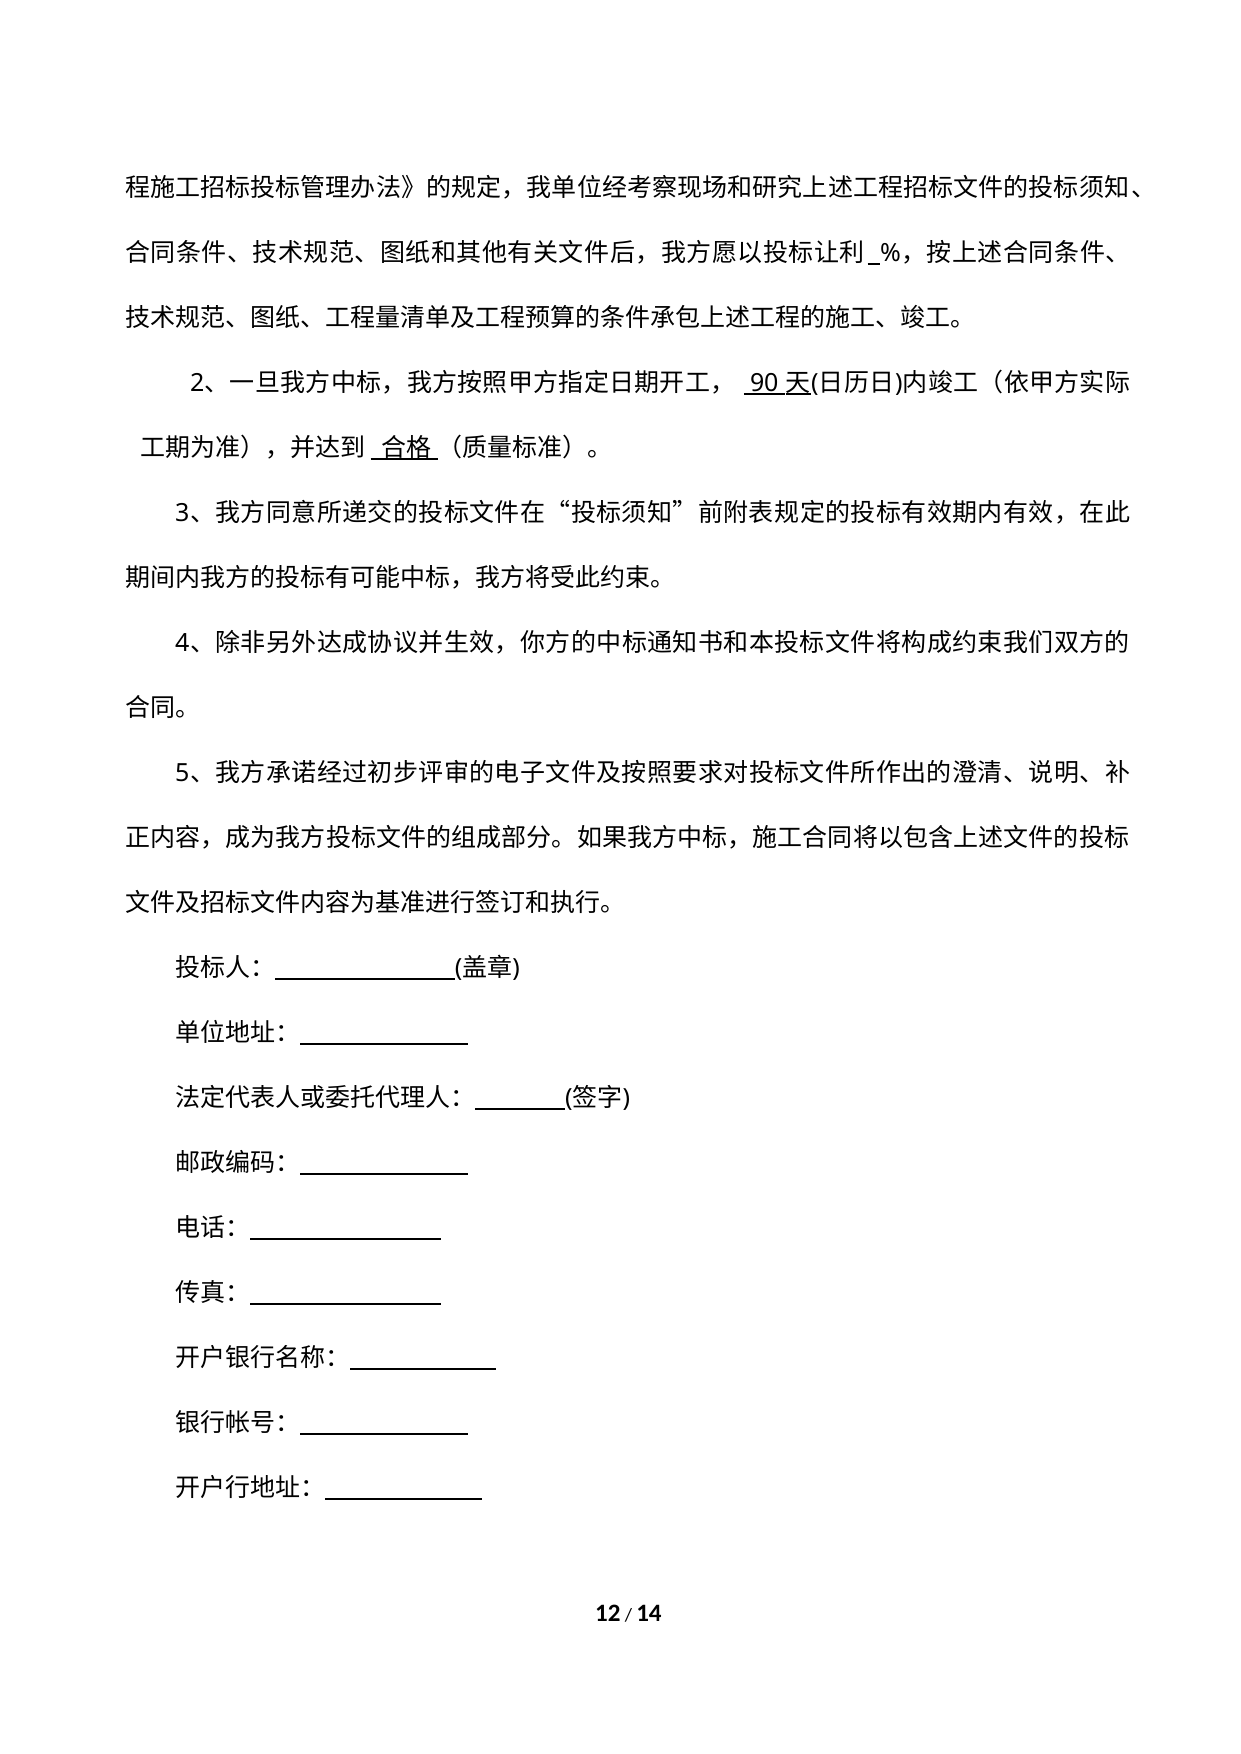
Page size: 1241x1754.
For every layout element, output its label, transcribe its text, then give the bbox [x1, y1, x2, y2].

text 开户行地址： [125, 1453, 1131, 1518]
text 投标人： (盖章) [125, 933, 1131, 998]
text 单位地址： [125, 998, 1131, 1063]
text 电话： [125, 1193, 1131, 1258]
text 法定代表人或委托代理人： (签字) [125, 1063, 1131, 1128]
text 3、我方同意所递交的投标文件在“投标须知”前附表规定的投标有效期内有效，在此期间内我方的投标有可能中标，我方将受此约束。 [125, 478, 1131, 608]
text 开户银行名称： [125, 1323, 1131, 1388]
text 4、除非另外达成协议并生效，你方的中标通知书和本投标文件将构成约束我们双方的合同。 [125, 608, 1131, 738]
text 银行帐号： [125, 1388, 1131, 1453]
text 2、一旦我方中标，我方按照甲方指定日期开工， 90 天(日历日)内竣工（依甲方实际工期为准），并达到 合格 （质量标准）。 [140, 348, 1131, 478]
text 传真： [125, 1258, 1131, 1323]
text 5、我方承诺经过初步评审的电子文件及按照要求对投标文件所作出的澄清、说明、补正内容，成为我方投标文件的组成部分。如果我方中标，施工合同将以包含上述文件的投标文件及招标文件内容为基准进行签订和执行。 [125, 738, 1131, 933]
text 邮政编码： [125, 1128, 1131, 1193]
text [125, 153, 1131, 348]
